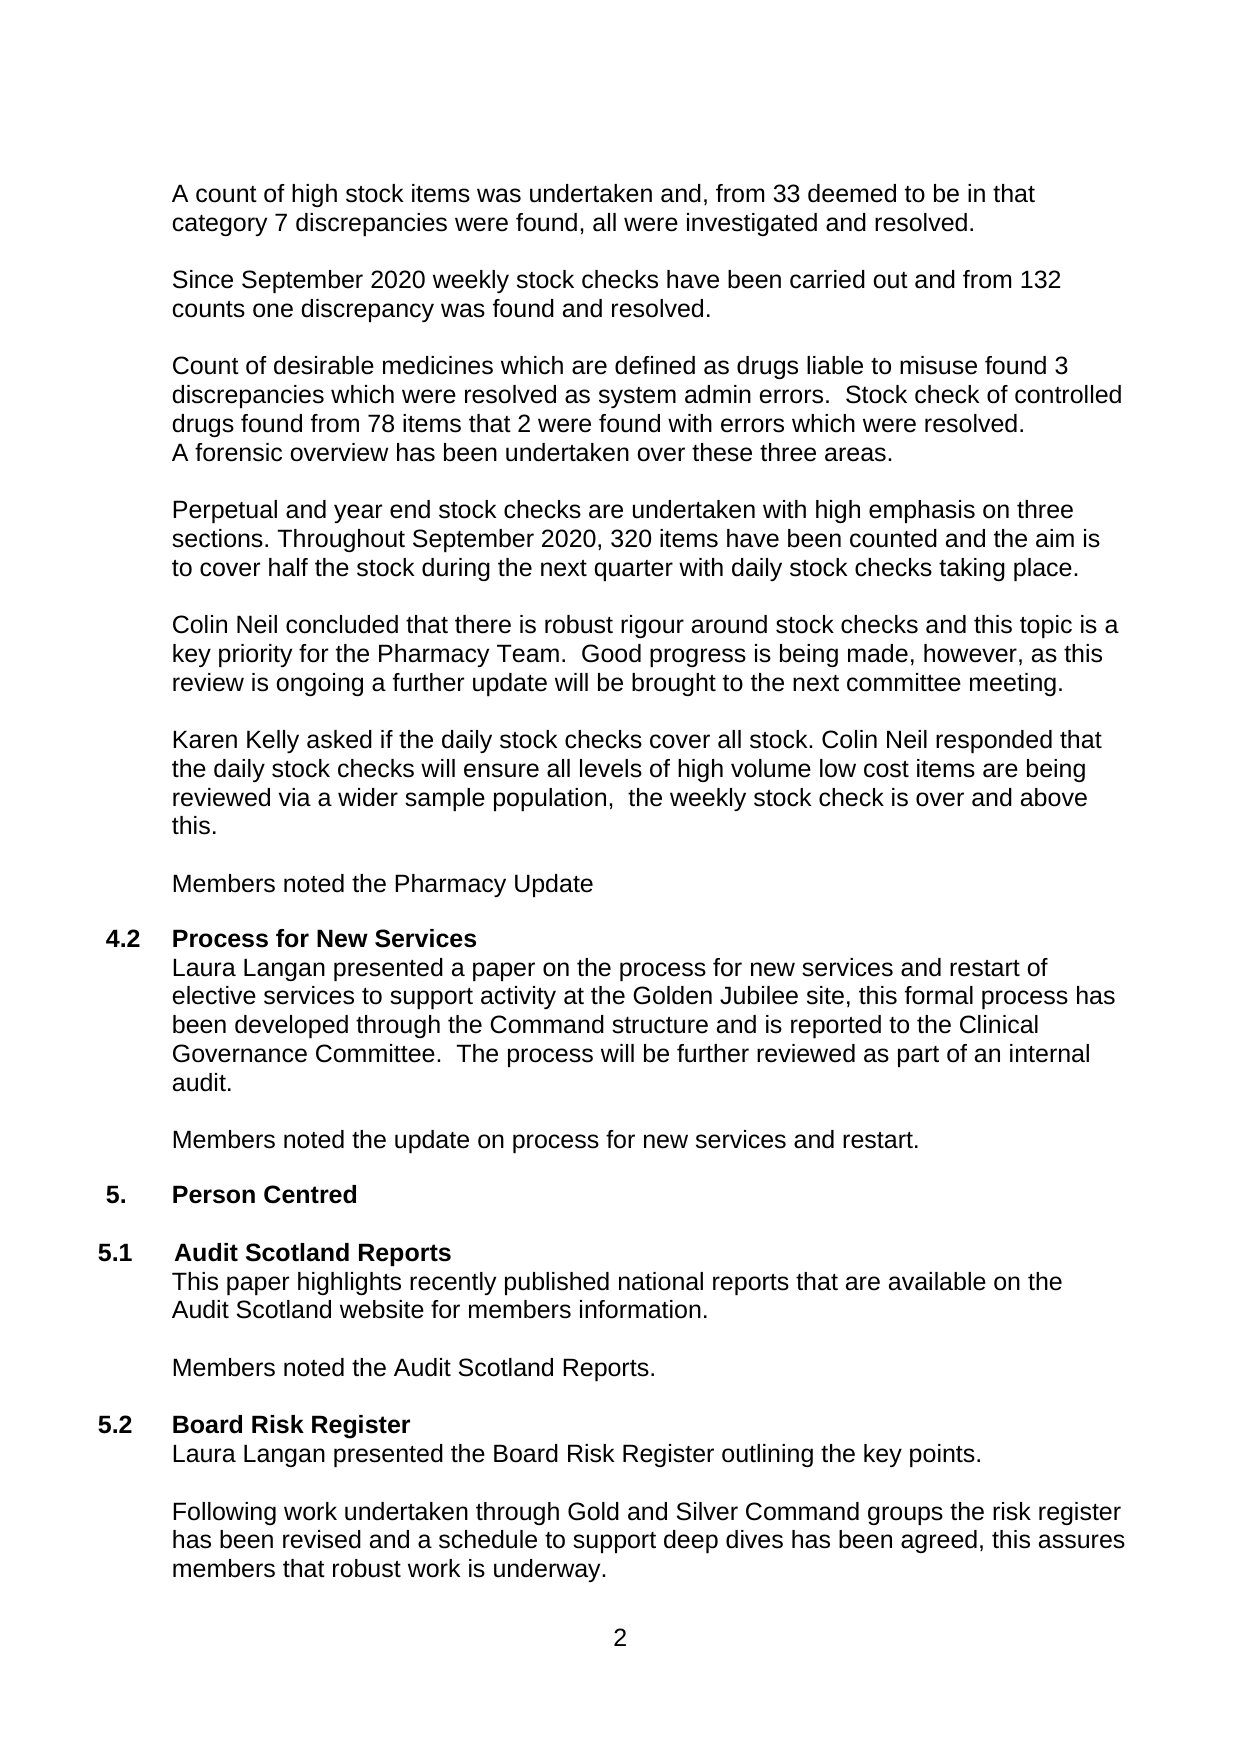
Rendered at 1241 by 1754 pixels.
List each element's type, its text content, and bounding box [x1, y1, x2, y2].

title Karen Kelly asked if the daily stock checks cover all stock. Colin Neil responded that the daily stock checks will ensure all levels of high volume low cost items are being reviewed via a wider sample population, the weekly stock check is over and above this. Members noted the Pharmacy Update [106, 696, 1128, 924]
title A count of high stock items was undertaken and, from 33 deemed to be in that category 7 discrepancies were found, all were investigated and resolved. Since September 2020 weekly stock checks have been carried out and from 132 counts one discrepancy was found and resolved. Count of desirable medicines which are defined as drugs liable to misuse found 3 discrepancies which were resolved as system admin errors. Stock check of controlled drugs found from 78 items that 2 were found with errors which were resolved. A forensic overview has been undertaken over these three areas. Perpetual and year end stock checks are undertaken with high emphasis on three sections. Throughout September 2020, 320 items have been counted and the aim is to cover half the stock during the next quarter with daily stock checks taking place. Colin Neil concluded that there is robust rigour around stock checks and this topic is a key priority for the Pharmacy Team. Good progress is being made, however, as this review is ongoing a further update will be brought to the next committee meeting. [106, 150, 1128, 696]
title 4.2 Process for New Services Laura Langan presented a paper on the process for new services and restart of elective services to support activity at the Golden Jubilee site, this formal process has been developed through the Command structure and is reported to the Clinical Governance Committee. The process will be further reviewed as part of an internal audit. Members noted the update on process for new services and restart. [106, 924, 1128, 1180]
text 5.1 Audit Scotland Reports This paper highlights recently published national reports that are available on the Audit Scotland website for members information. Members noted the Audit Scotland Reports. [98, 1238, 1128, 1381]
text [98, 1410, 1128, 1583]
list Person Centred [106, 1180, 1128, 1238]
